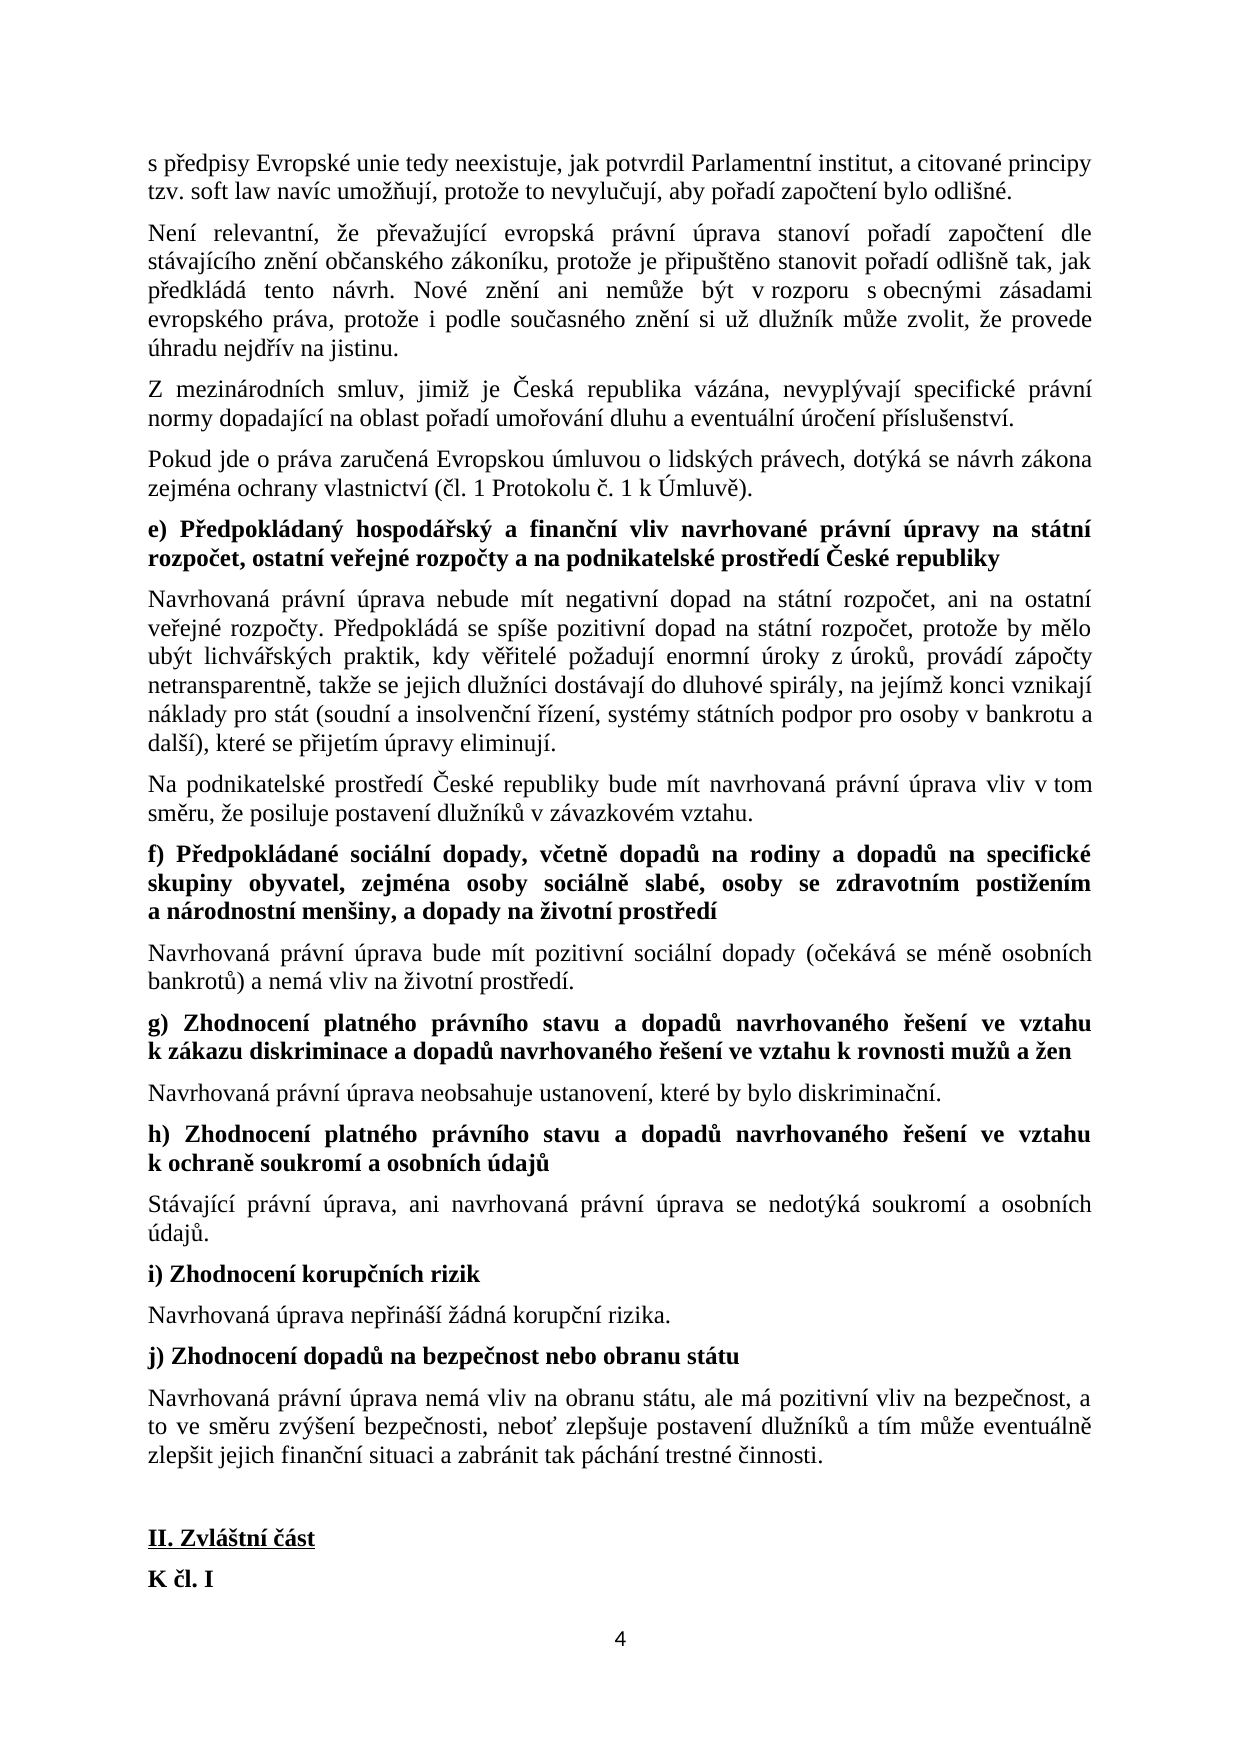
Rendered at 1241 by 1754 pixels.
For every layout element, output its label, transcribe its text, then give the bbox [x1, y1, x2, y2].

text Není relevantní, že převažující evropská právní úprava stanoví pořadí započtení dle stávajícího znění občanského zákoníku, protože je připuštěno stanovit pořadí odlišně tak, jak předkládá tento návrh. Nové znění ani nemůže být v rozporu s obecnými zásadami evropského práva, protože i podle současného znění si už dlužník může zvolit, že provede úhradu nejdřív na jistinu. [148, 218, 1093, 361]
text Z mezinárodních smluv, jimiž je Česká republika vázána, nevyplývají specifické právní normy dopadající na oblast pořadí umořování dluhu a eventuální úročení příslušenství. [148, 374, 1093, 431]
text K čl. I [148, 1564, 1093, 1593]
text Navrhovaná právní úprava bude mít pozitivní sociální dopady (očekává se méně osobních bankrotů) a nemá vliv na životní prostředí. [148, 938, 1093, 995]
text Navrhovaná právní úprava nemá vliv na obranu státu, ale má pozitivní vliv na bezpečnost, a to ve směru zvýšení bezpečnosti, neboť zlepšuje postavení dlužníků a tím může eventuálně zlepšit jejich finanční situaci a zabránit tak páchání trestné činnosti. [148, 1383, 1093, 1469]
text Navrhovaná právní úprava nebude mít negativní dopad na státní rozpočet, ani na ostatní veřejné rozpočty. Předpokládá se spíše pozitivní dopad na státní rozpočet, protože by mělo ubýt lichvářských praktik, kdy věřitelé požadují enormní úroky z úroků, provádí zápočty netransparentně, takže se jejich dlužníci dostávají do dluhové spirály, na jejímž konci vznikají náklady pro stát (soudní a insolvenční řízení, systémy státních podpor pro osoby v bankrotu a další), které se přijetím úpravy eliminují. [148, 584, 1093, 756]
text Pokud jde o práva zaručená Evropskou úmluvou o lidských právech, dotýká se návrh zákona zejména ochrany vlastnictví (čl. 1 Protokolu č. 1 k Úmluvě). [148, 444, 1093, 501]
text Na podnikatelské prostředí České republiky bude mít navrhovaná právní úprava vliv v tom směru, že posiluje postavení dlužníků v závazkovém vztahu. [148, 769, 1093, 826]
text j) Zhodnocení dopadů na bezpečnost nebo obranu státu [148, 1341, 1093, 1370]
text g) Zhodnocení platného právního stavu a dopadů navrhovaného řešení ve vztahu k zákazu diskriminace a dopadů navrhovaného řešení ve vztahu k rovnosti mužů a žen [148, 1008, 1093, 1065]
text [148, 148, 1093, 205]
text h) Zhodnocení platného právního stavu a dopadů navrhovaného řešení ve vztahu k ochraně soukromí a osobních údajů [148, 1119, 1093, 1176]
text Stávající právní úprava, ani navrhovaná právní úprava se nedotýká soukromí a osobních údajů. [148, 1189, 1093, 1246]
text f) Předpokládané sociální dopady, včetně dopadů na rodiny a dopadů na specifické skupiny obyvatel, zejména osoby sociálně slabé, osoby se zdravotním postižením a národnostní menšiny, a dopady na životní prostředí [148, 839, 1093, 925]
text II. Zvláštní část [148, 1523, 1093, 1551]
text Navrhovaná úprava nepřináší žádná korupční rizika. [148, 1300, 1093, 1329]
text e) Předpokládaný hospodářský a finanční vliv navrhované právní úpravy na státní rozpočet, ostatní veřejné rozpočty a na podnikatelské prostředí České republiky [148, 514, 1093, 571]
text i) Zhodnocení korupčních rizik [148, 1259, 1093, 1288]
text Navrhovaná právní úprava neobsahuje ustanovení, které by bylo diskriminační. [148, 1078, 1093, 1106]
